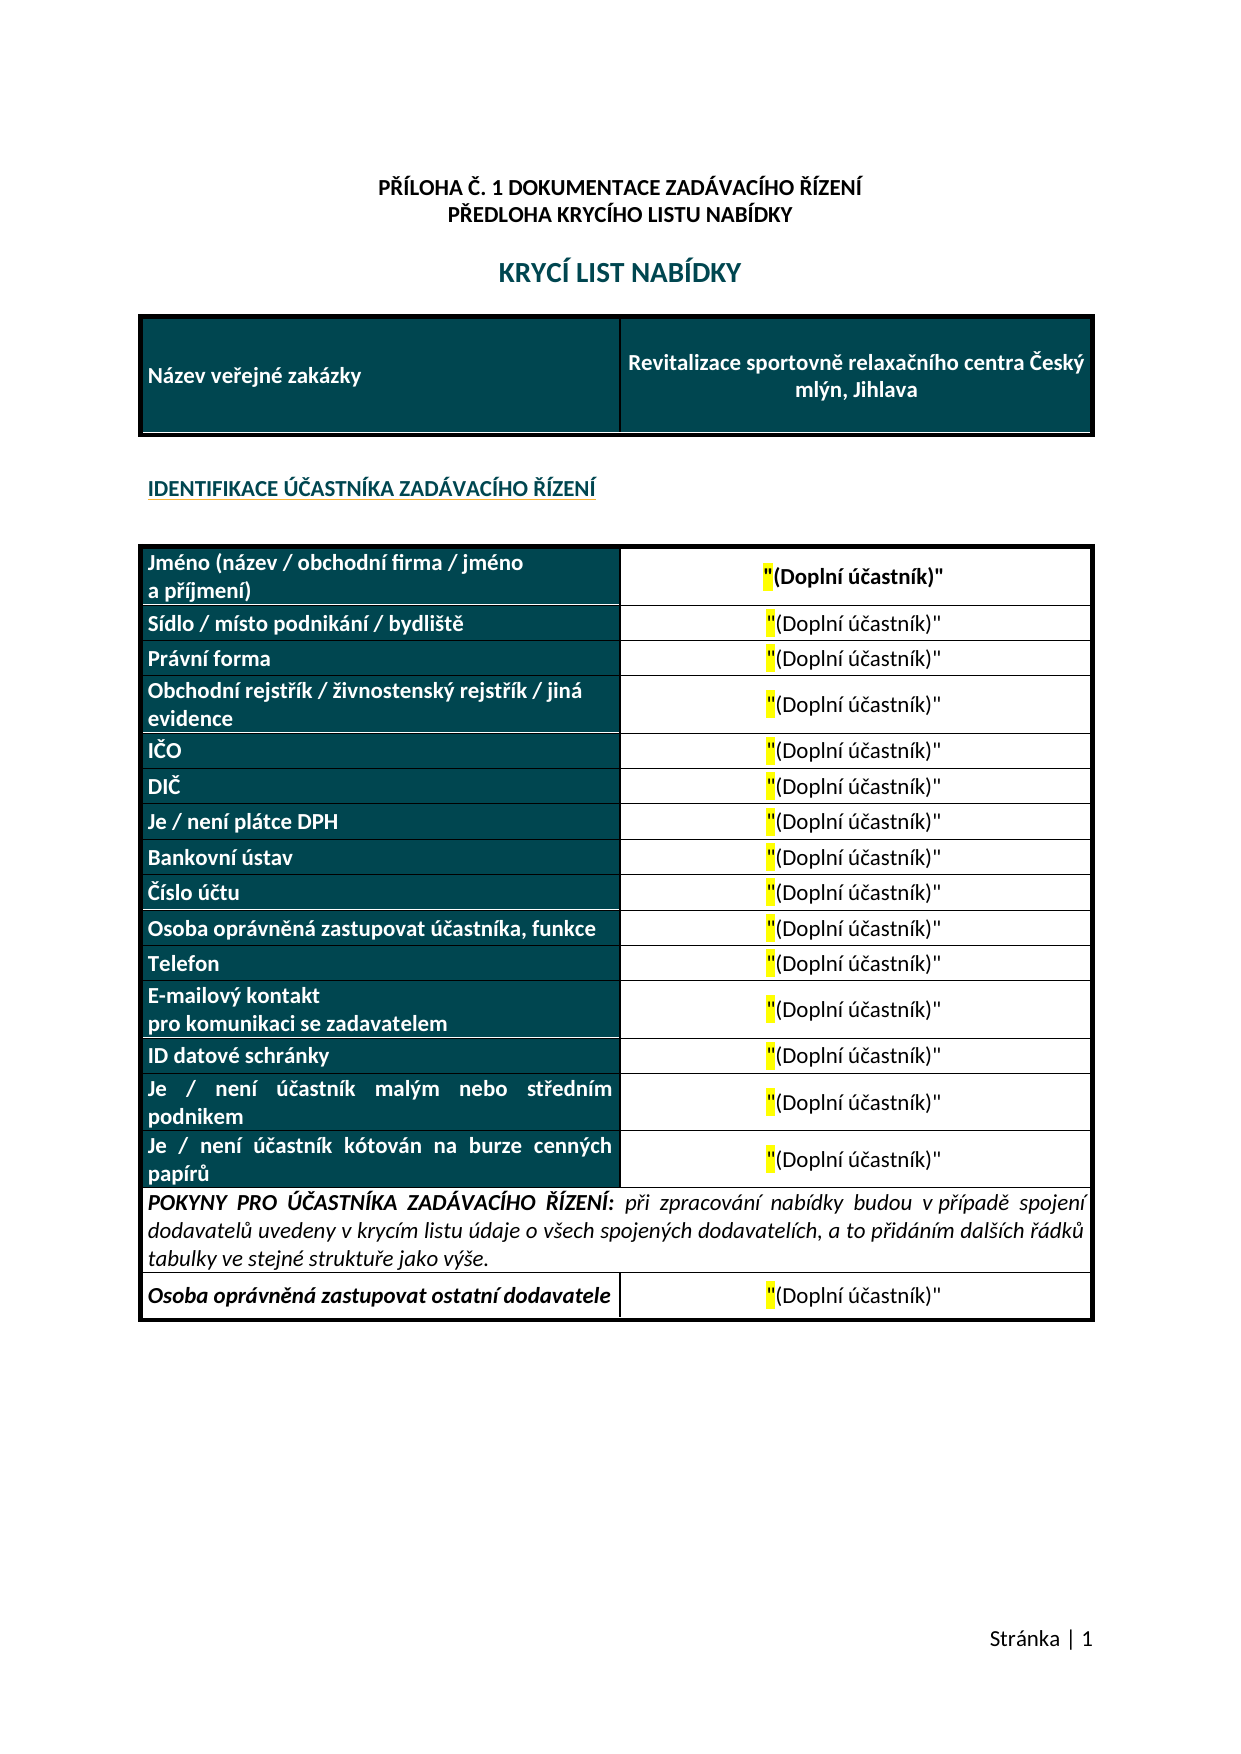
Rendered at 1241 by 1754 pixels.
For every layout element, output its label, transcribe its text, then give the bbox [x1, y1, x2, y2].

text Identifikace účastníka zadávacího řízení [148, 474, 1093, 503]
table_cell POKYNY PRO ÚČASTNÍKA ZADÁVACÍHO ŘÍZENÍ: při zpracování nabídky budou v případě spojení dodavatelů uvedeny v krycím listu údaje o všech spojených dodavatelích, a to přidáním dalších řádků tabulky ve stejné struktuře jako výše. [143, 1188, 1090, 1272]
text Krycí list nabídky [148, 254, 1093, 289]
table_cell Osoba oprávněná zastupovat účastníka, funkce [143, 911, 619, 945]
table_cell Obchodní rejstřík / živnostenský rejstřík / jiná evidence [143, 676, 619, 732]
table_cell [621, 875, 1090, 909]
table_cell ID datové schránky [143, 1039, 619, 1073]
table_cell [621, 1039, 1090, 1073]
table_cell [621, 1273, 1090, 1317]
table_cell [621, 911, 1090, 945]
table_cell [621, 1074, 1090, 1130]
table_cell Bankovní ústav [143, 840, 619, 874]
table_cell [621, 769, 1090, 803]
table_cell Osoba oprávněná zastupovat ostatní dodavatele [143, 1273, 619, 1317]
table_cell [621, 676, 1090, 732]
table_cell [621, 981, 1090, 1037]
table_cell Je / není plátce DPH [143, 804, 619, 839]
table_cell Je / není účastník malým nebo středním podnikem [143, 1074, 619, 1130]
table_cell Číslo účtu [143, 875, 619, 909]
table_cell IČO [143, 734, 619, 768]
table_cell [621, 734, 1090, 768]
table_header Revitalizace sportovně relaxačního centra Český mlýn, Jihlava [621, 319, 1090, 432]
table_cell DIČ [143, 769, 619, 803]
table_cell [621, 804, 1090, 839]
table_cell [621, 946, 1090, 980]
table_cell [621, 606, 1090, 640]
table_cell Sídlo / místo podnikání / bydliště [143, 606, 619, 640]
text Příloha č. 1 dokumentace zadávacího řízení [148, 173, 1093, 201]
table_cell [621, 641, 1090, 675]
table_cell E-mailový kontakt pro komunikaci se zadavatelem [143, 981, 619, 1037]
table_header Název veřejné zakázky [143, 319, 619, 432]
table_header Jméno (název / obchodní firma / jméno a příjmení) [143, 549, 619, 604]
table_cell Je / není účastník kótován na burze cenných papírů [143, 1131, 619, 1187]
table_cell [621, 1131, 1090, 1187]
text Předloha krycího listu nabídky [148, 201, 1093, 229]
table_cell Telefon [143, 946, 619, 980]
table_cell Právní forma [143, 641, 619, 675]
table_header [621, 549, 1090, 604]
table_cell [621, 840, 1090, 874]
